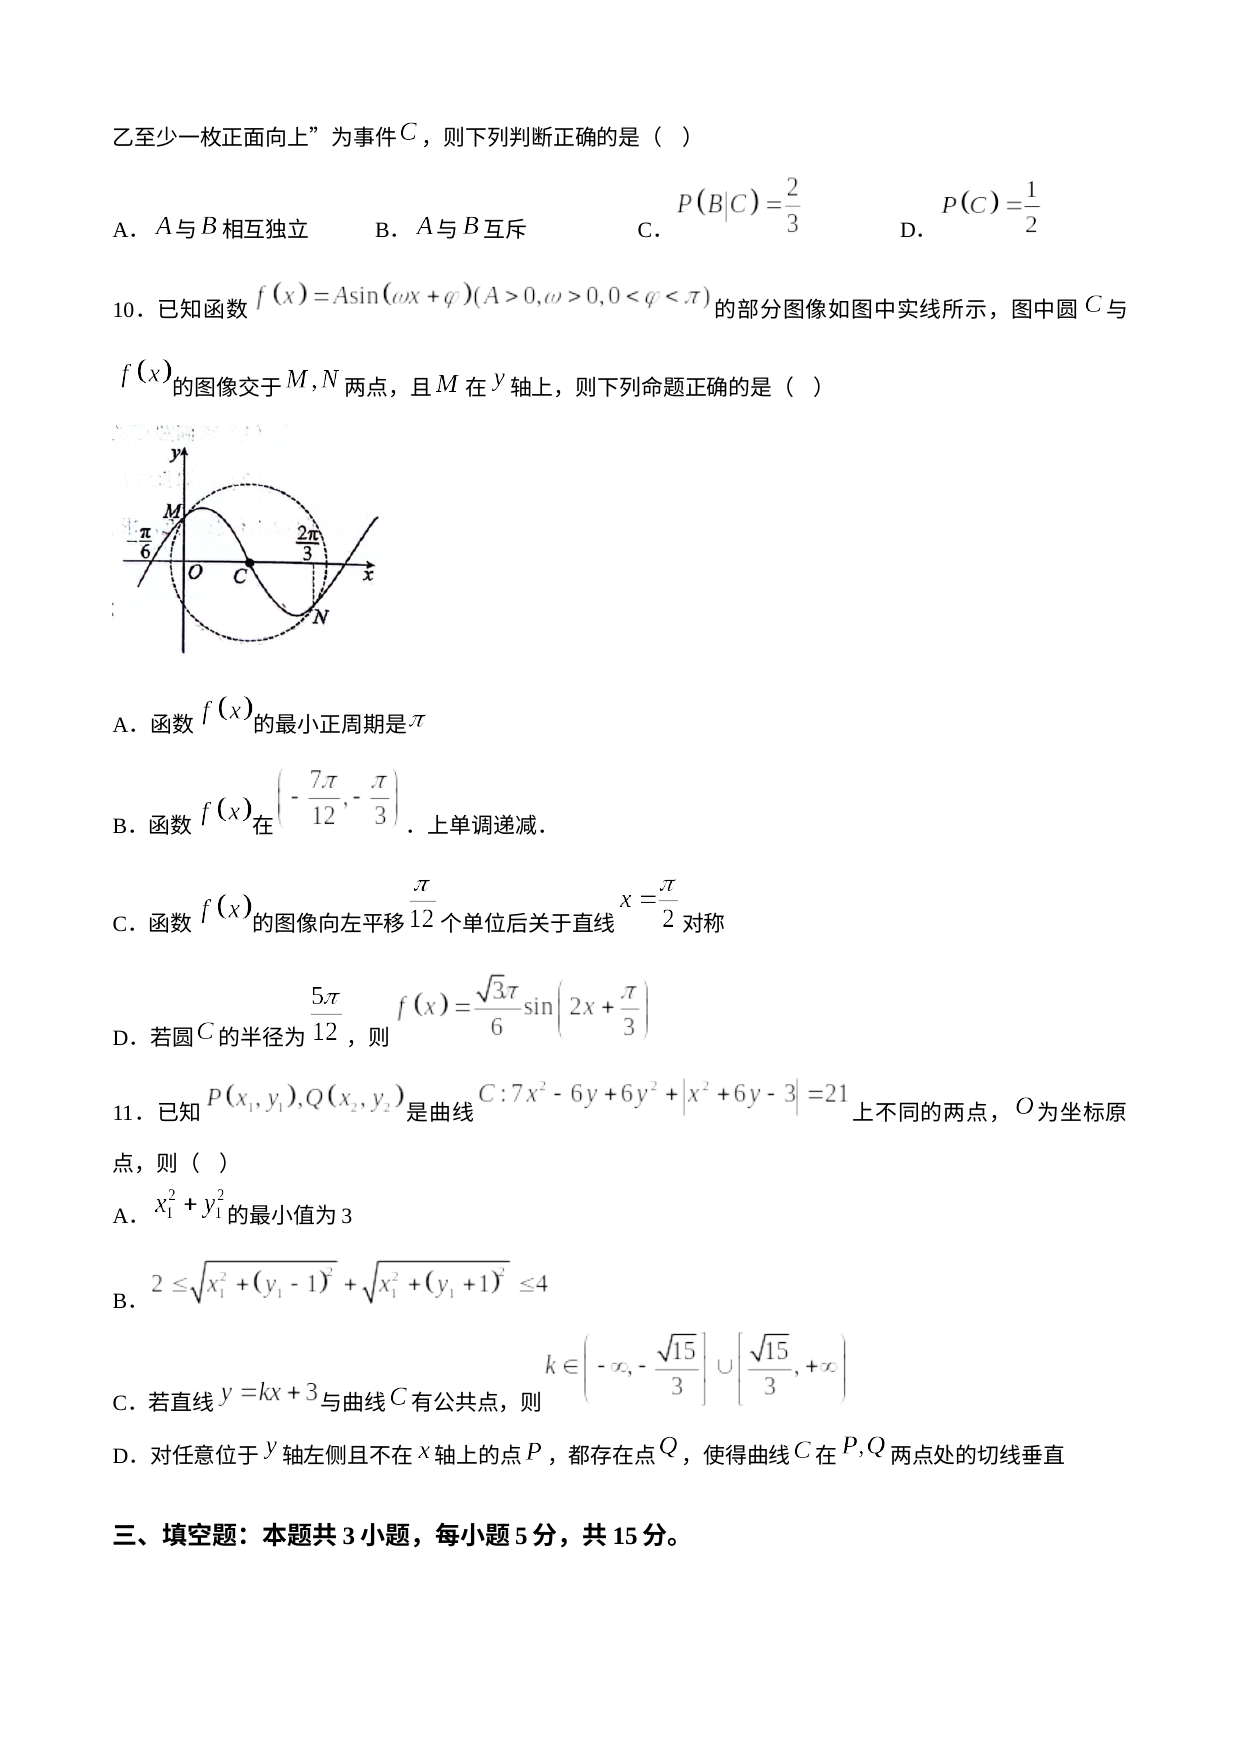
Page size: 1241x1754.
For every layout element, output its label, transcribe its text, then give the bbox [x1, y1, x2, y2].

text B．函数在．上单调递减． [112, 762, 1128, 860]
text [112, 102, 1128, 167]
text C．函数的图像向左平移个单位后关于直线对称 [112, 866, 1128, 964]
picture [112, 425, 401, 659]
text C．若直线与曲线有公共点，则 [112, 1326, 1128, 1424]
text A．函数的最小正周期是 [112, 691, 1128, 756]
text 10．已知函数的部分图像如图中实线所示，图中圆与的图像交于两点，且在轴上，则下列命题正确的是（ ） [112, 277, 1128, 419]
text 11．已知是曲线上不同的两点，为坐标原点，则（ ） [112, 1074, 1128, 1178]
text 三、填空题：本题共3小题，每小题5分，共15分。 [112, 1501, 1128, 1566]
text D．对任意位于轴左侧且不在轴上的点，都存在点，使得曲线在两点处的切线垂直 [112, 1430, 1128, 1495]
text A．的最小值为3 [112, 1184, 1128, 1249]
text B． [112, 1255, 1128, 1320]
text D．若圆的半径为，则 [112, 970, 1128, 1067]
text A．与相互独立 B．与互斥 C． D． [112, 173, 1128, 270]
